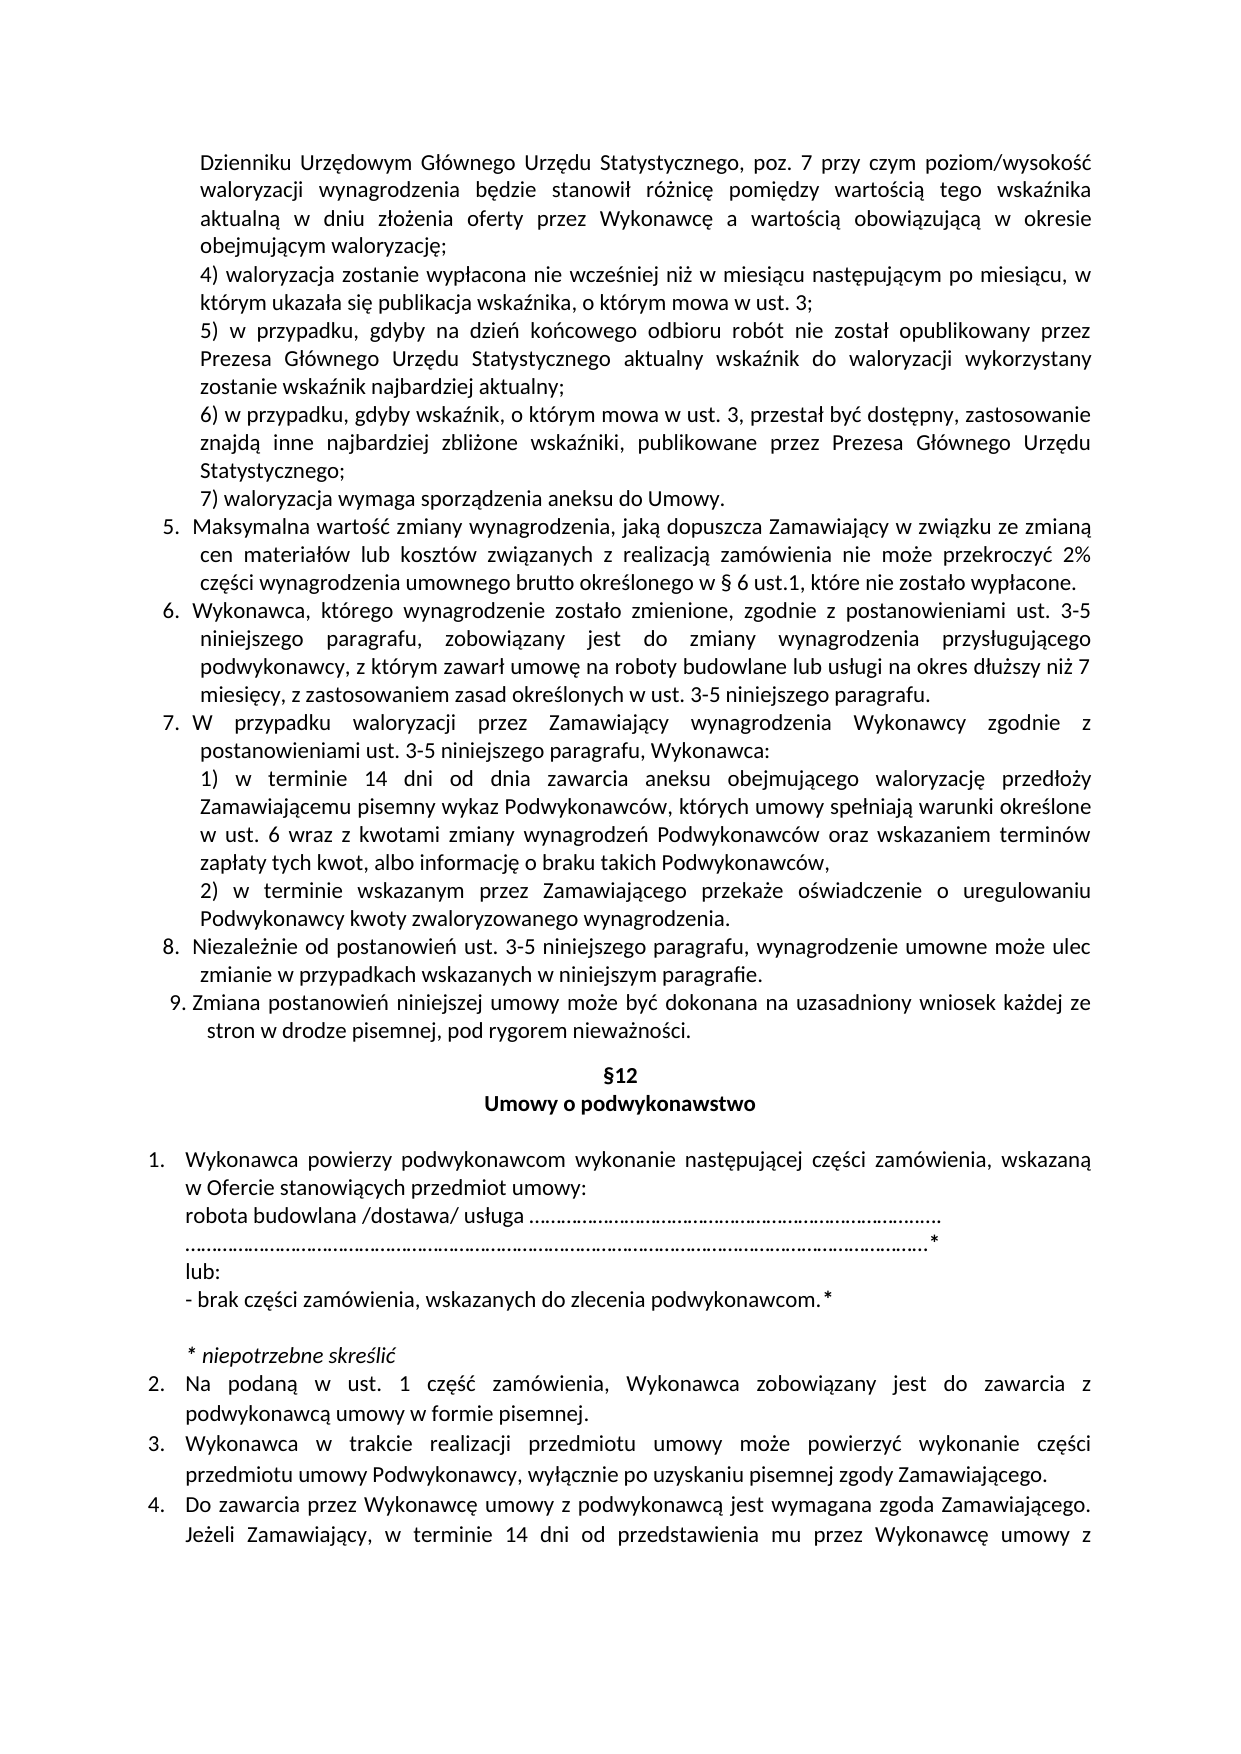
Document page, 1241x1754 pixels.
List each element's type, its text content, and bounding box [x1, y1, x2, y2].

list Niezależnie od postanowień ust. 3-5 niniejszego paragrafu, wynagrodzenie umowne może ulec zmianie w przypadkach wskazanych w niniejszym paragrafie. [162, 932, 1093, 988]
list 1) w terminie 14 dni od dnia zawarcia aneksu obejmującego waloryzację przedłoży Zamawiającemu pisemny wykaz Podwykonawców, których umowy spełniają warunki określone w ust. 6 wraz z kwotami zmiany wynagrodzeń Podwykonawców oraz wskazaniem terminów zapłaty tych kwot, albo informację o braku takich Podwykonawców, [200, 764, 1093, 876]
list Na podaną w ust. 1 część zamówienia, Wykonawca zobowiązany jest do zawarcia z podwykonawcą umowy w formie pisemnej. [148, 1369, 1093, 1427]
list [148, 1490, 1093, 1548]
list W przypadku waloryzacji przez Zamawiający wynagrodzenia Wykonawcy zgodnie z postanowieniami ust. 3-5 niniejszego paragrafu, Wykonawca: [162, 708, 1093, 764]
text ……………………………………………………………………………………………………………………………* [185, 1229, 1093, 1257]
list Zmiana postanowień niniejszej umowy może być dokonana na uzasadniony wniosek każdej ze stron w drodze pisemnej, pod rygorem nieważności. [169, 988, 1093, 1044]
text * niepotrzebne skreślić [185, 1341, 1093, 1369]
list 7) waloryzacja wymaga sporządzenia aneksu do Umowy. [200, 484, 1093, 512]
list Wykonawca w trakcie realizacji przedmiotu umowy może powierzyć wykonanie części przedmiotu umowy Podwykonawcy, wyłącznie po uzyskaniu pisemnej zgody Zamawiającego. [148, 1429, 1093, 1488]
text robota budowlana /dostawa/ usługa ………………………………………………………………..…. [185, 1201, 1093, 1229]
list 4) waloryzacja zostanie wypłacona nie wcześniej niż w miesiącu następującym po miesiącu, w którym ukazała się publikacja wskaźnika, o którym mowa w ust. 3; [200, 260, 1093, 316]
list 5) w przypadku, gdyby na dzień końcowego odbioru robót nie został opublikowany przez Prezesa Głównego Urzędu Statystycznego aktualny wskaźnik do waloryzacji wykorzystany zostanie wskaźnik najbardziej aktualny; [200, 316, 1093, 400]
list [200, 148, 1093, 260]
list 2) w terminie wskazanym przez Zamawiającego przekaże oświadczenie o uregulowaniu Podwykonawcy kwoty zwaloryzowanego wynagrodzenia. [200, 876, 1093, 932]
list Wykonawca, którego wynagrodzenie zostało zmienione, zgodnie z postanowieniami ust. 3-5 niniejszego paragrafu, zobowiązany jest do zmiany wynagrodzenia przysługującego podwykonawcy, z którym zawarł umowę na roboty budowlane lub usługi na okres dłuższy niż 7 miesięcy, z zastosowaniem zasad określonych w ust. 3-5 niniejszego paragrafu. [162, 596, 1093, 708]
list Maksymalna wartość zmiany wynagrodzenia, jaką dopuszcza Zamawiający w związku ze zmianą cen materiałów lub kosztów związanych z realizacją zamówienia nie może przekroczyć 2% części wynagrodzenia umownego brutto określonego w § 6 ust.1, które nie zostało wypłacone. [162, 512, 1093, 596]
text §12 [148, 1061, 1093, 1089]
text - brak części zamówienia, wskazanych do zlecenia podwykonawcom.* [185, 1285, 1093, 1313]
list Wykonawca powierzy podwykonawcom wykonanie następującej części zamówienia, wskazaną w Ofercie stanowiących przedmiot umowy: [148, 1145, 1093, 1201]
text lub: [185, 1257, 1093, 1285]
list 6) w przypadku, gdyby wskaźnik, o którym mowa w ust. 3, przestał być dostępny, zastosowanie znajdą inne najbardziej zbliżone wskaźniki, publikowane przez Prezesa Głównego Urzędu Statystycznego; [200, 400, 1093, 484]
text Umowy o podwykonawstwo [148, 1089, 1093, 1117]
